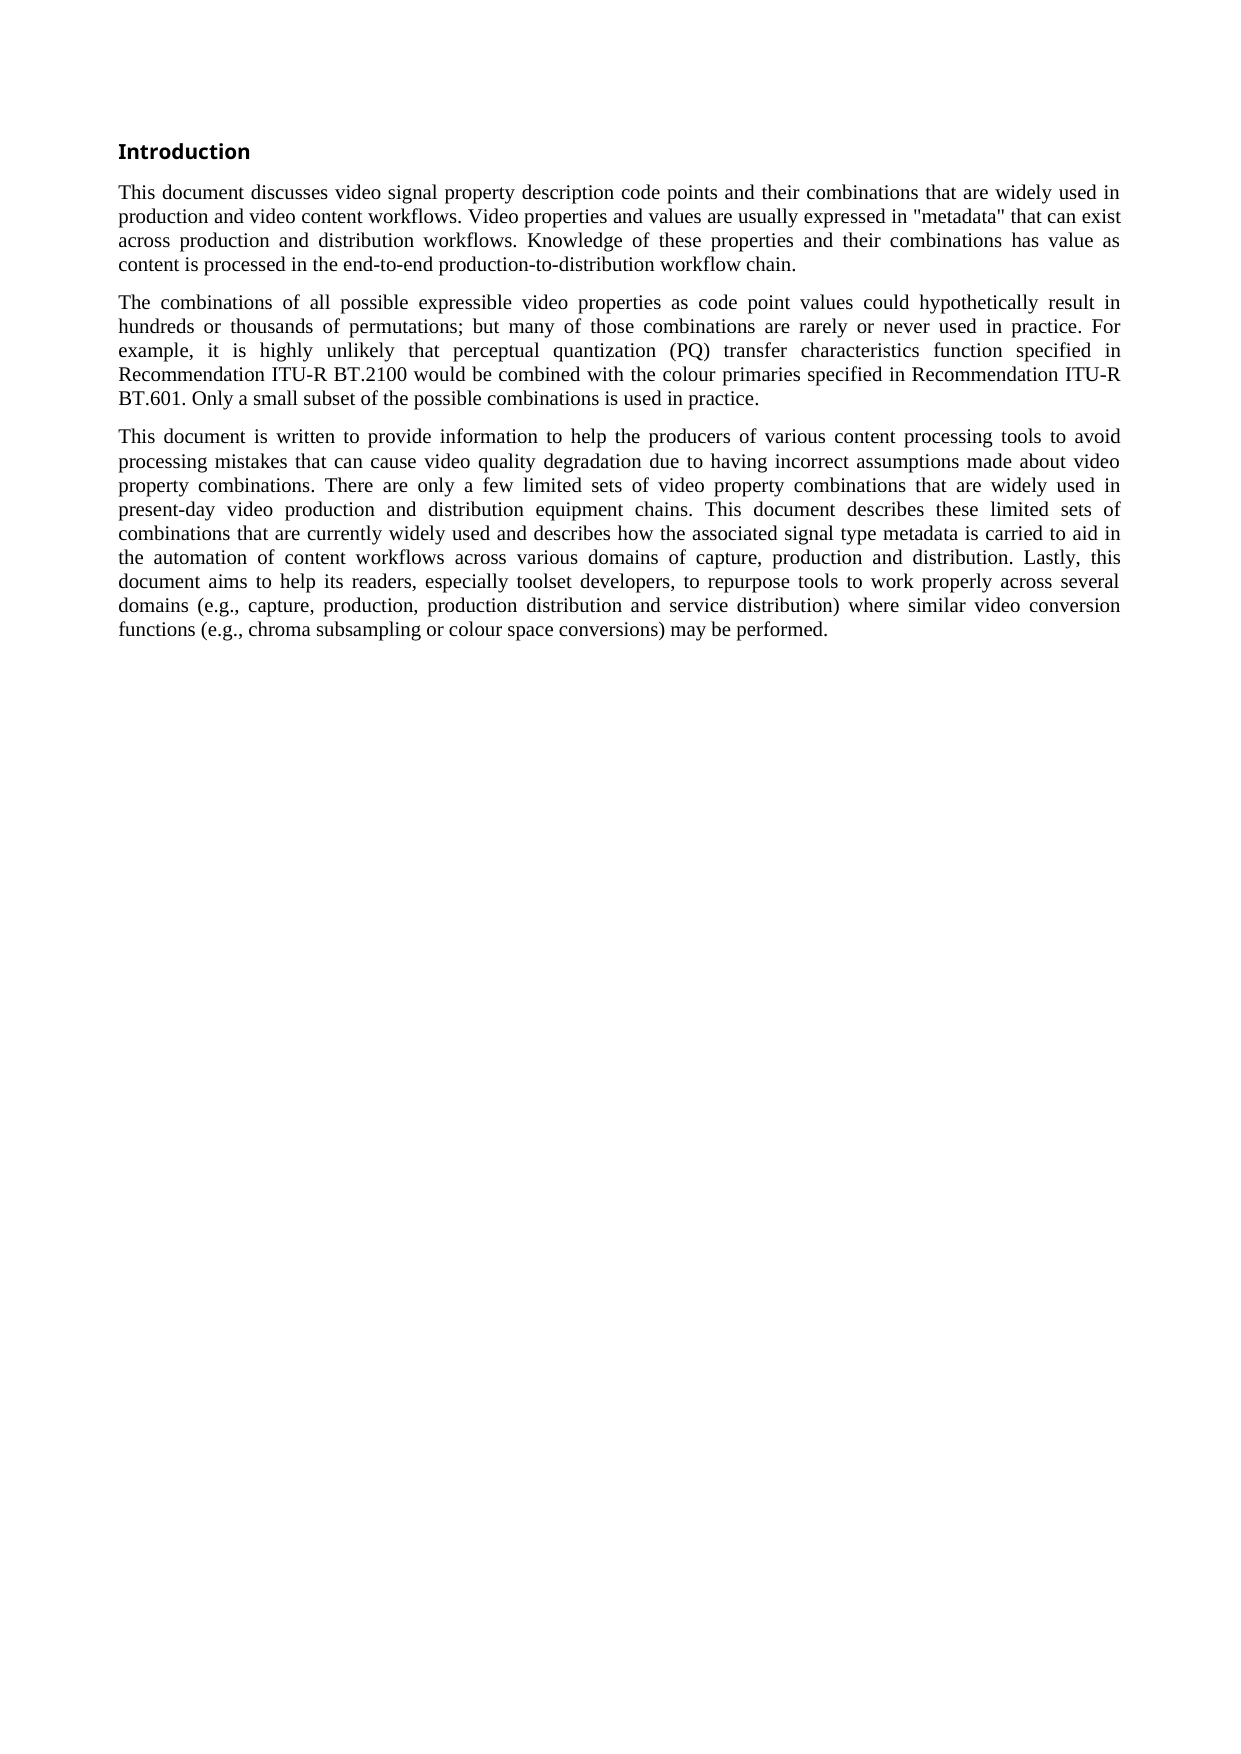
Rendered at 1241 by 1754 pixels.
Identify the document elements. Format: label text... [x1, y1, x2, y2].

text The combinations of all possible expressible video properties as code point values could hypothetically result in hundreds or thousands of permutations; but many of those combinations are rarely or never used in practice. For example, it is highly unlikely that perceptual quantization (PQ) transfer characteristics function specified in Recommendation ITU-R BT.2100 would be combined with the colour primaries specified in Recommendation ITU-R BT.601. Only a small subset of the possible combinations is used in practice. [118, 290, 1122, 410]
text This document discusses video signal property description code points and their combinations that are widely used in production and video content workflows. Video properties and values are usually expressed in "metadata" that can exist across production and distribution workflows. Knowledge of these properties and their combinations has value as content is processed in the end-to-end production-to-distribution workflow chain. [118, 179, 1122, 276]
subtitle Introduction [118, 137, 1122, 165]
text This document is written to provide information to help the producers of various content processing tools to avoid processing mistakes that can cause video quality degradation due to having incorrect assumptions made about video property combinations. There are only a few limited sets of video property combinations that are widely used in present-day video production and distribution equipment chains. This document describes these limited sets of combinations that are currently widely used and describes how the associated signal type metadata is carried to aid in the automation of content workflows across various domains of capture, production and distribution. Lastly, this document aims to help its readers, especially toolset developers, to repurpose tools to work properly across several domains (e.g., capture, production, production distribution and service distribution) where similar video conversion functions (e.g., chroma subsampling or colour space conversions) may be performed. [118, 424, 1122, 641]
